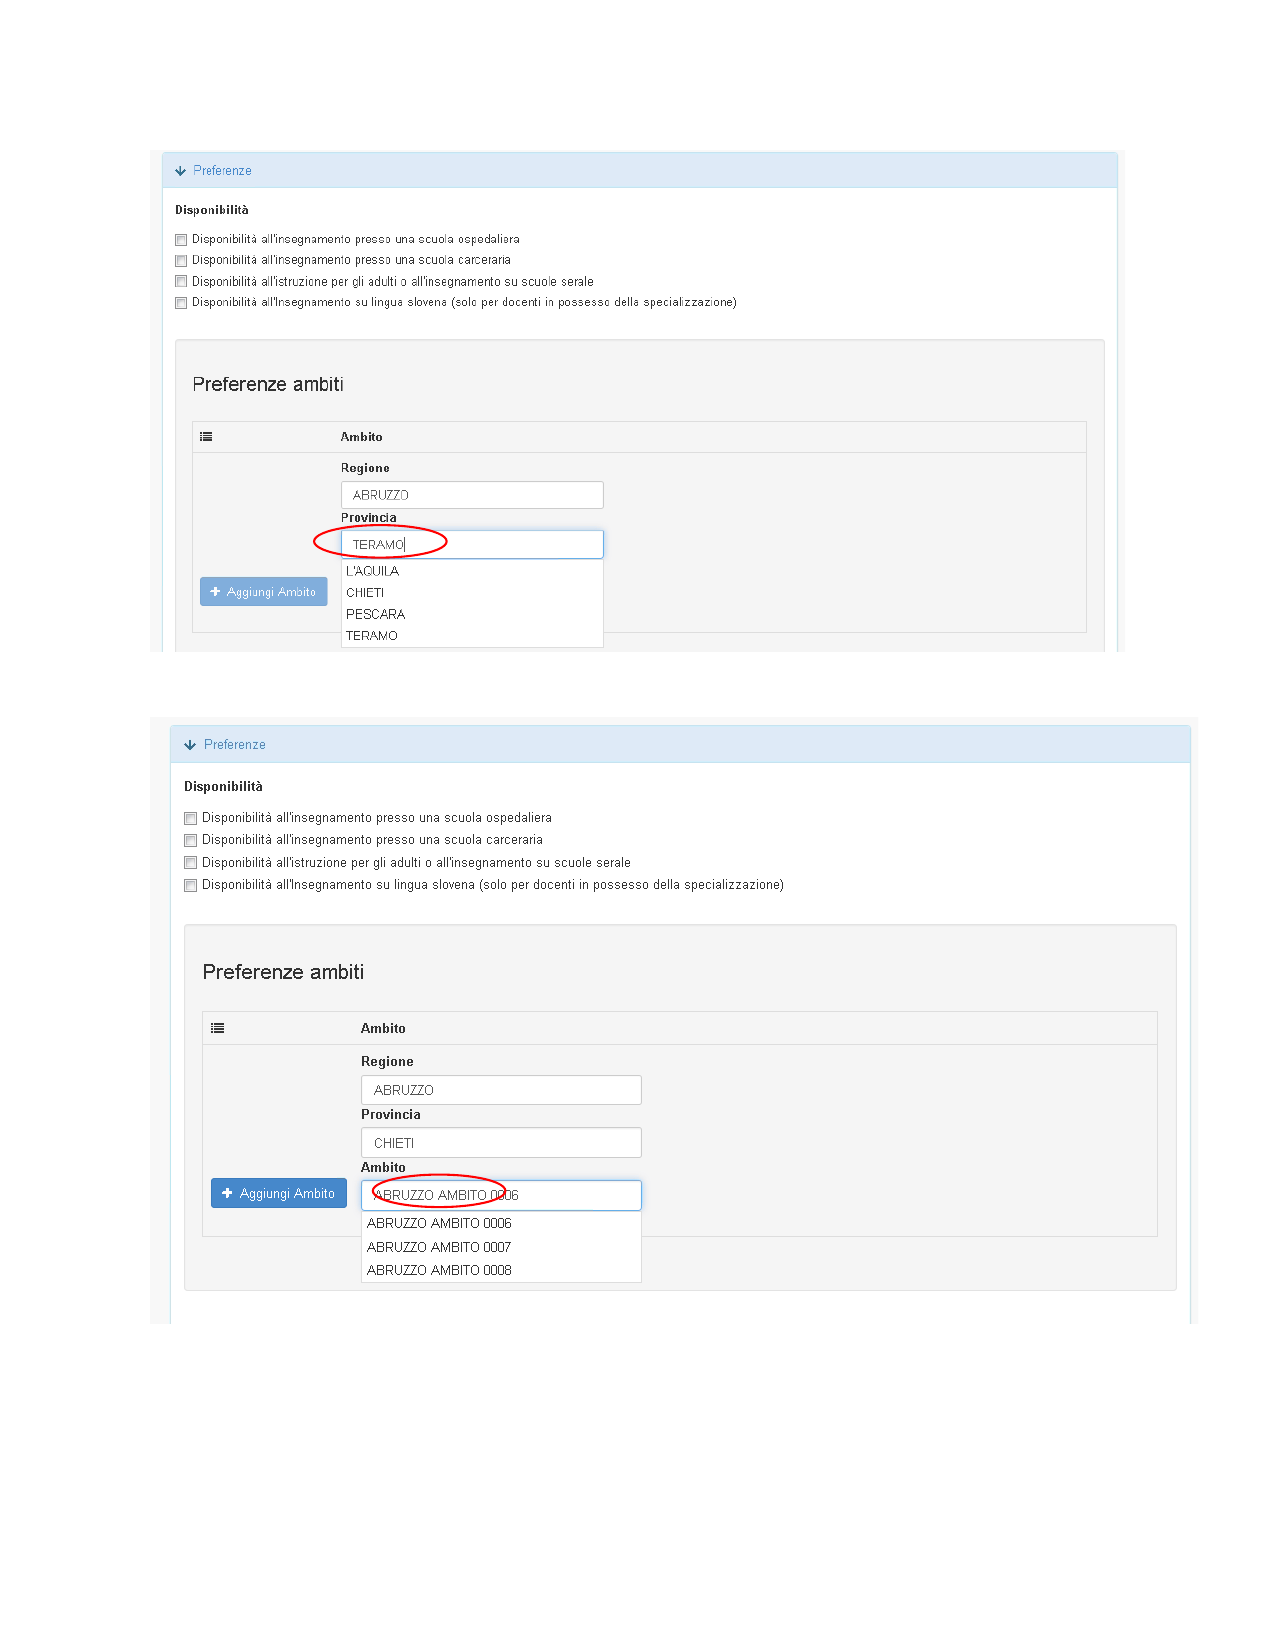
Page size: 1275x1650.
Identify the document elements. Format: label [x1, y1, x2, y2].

picture [150, 150, 1125, 652]
picture [150, 717, 1199, 1324]
